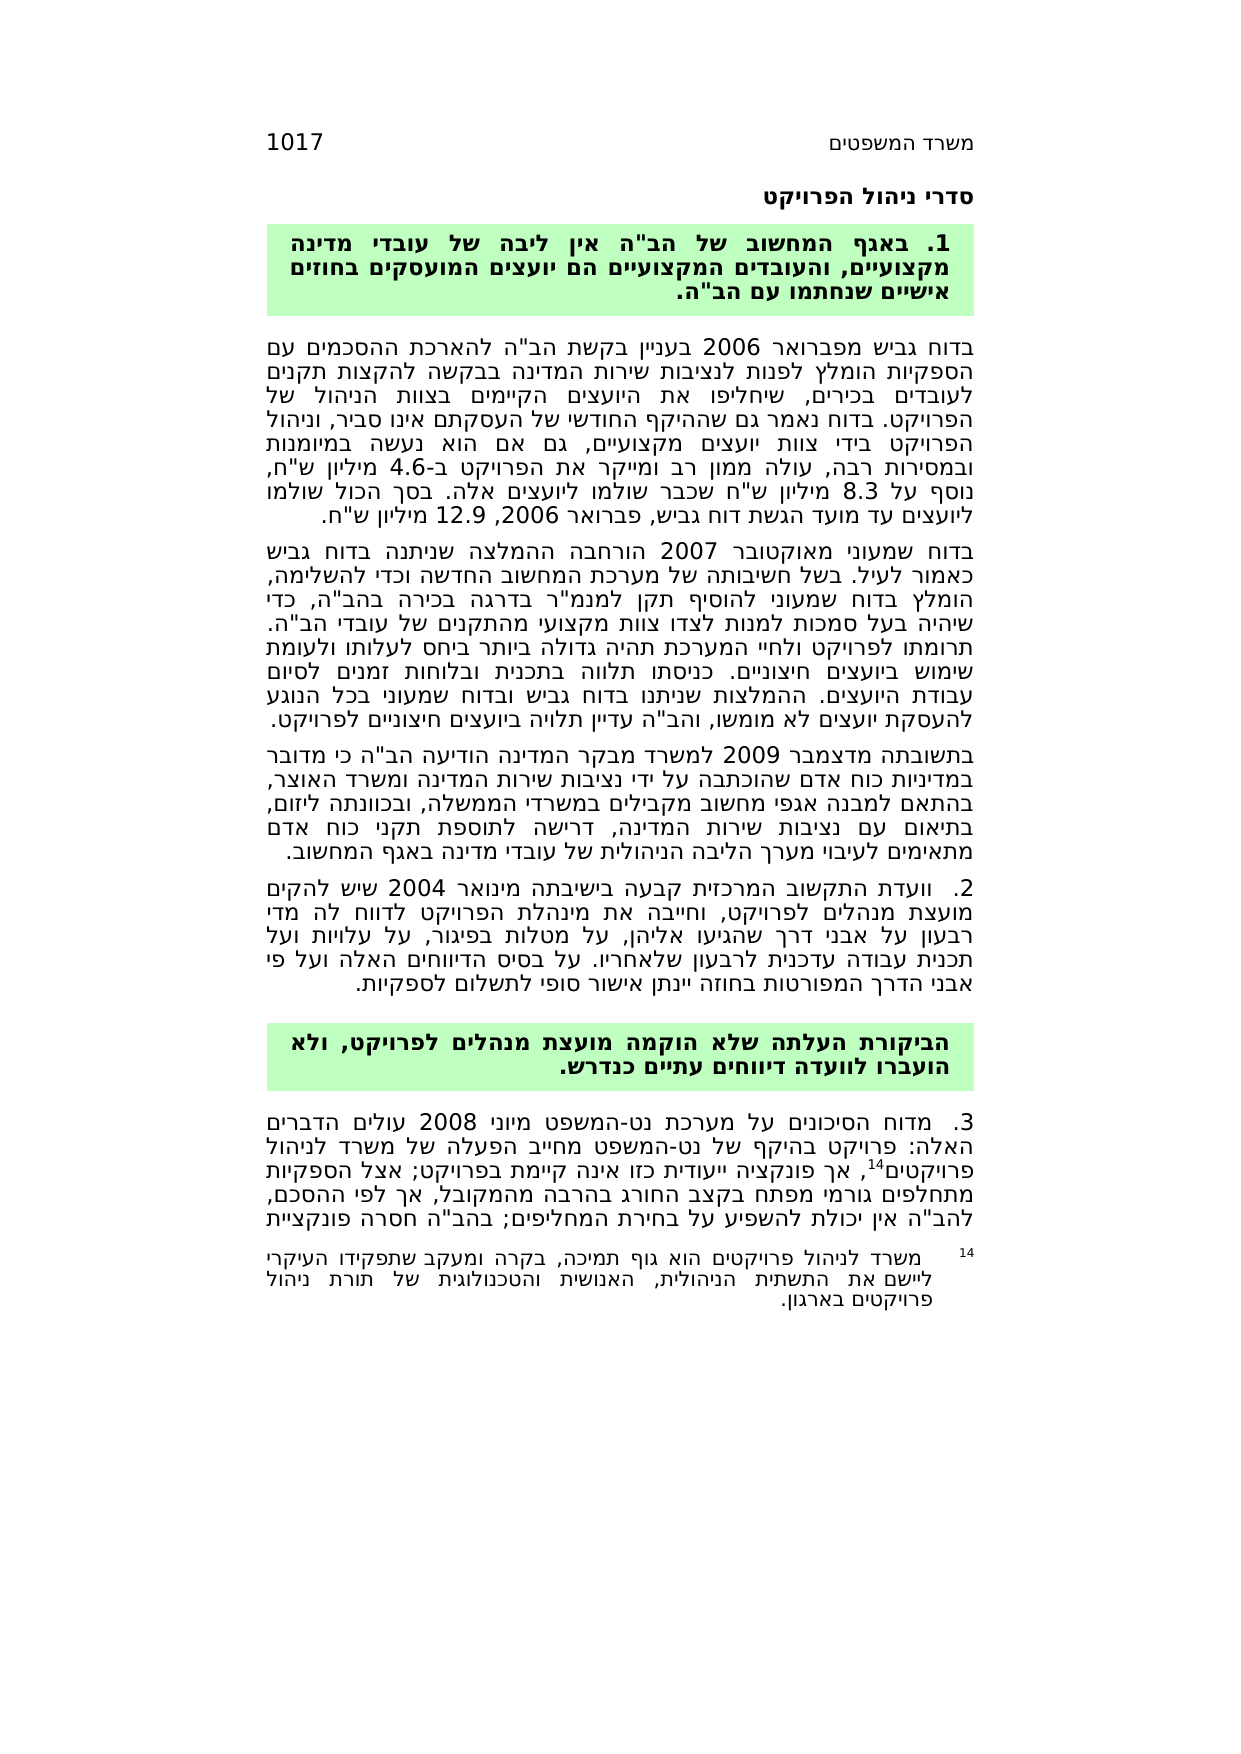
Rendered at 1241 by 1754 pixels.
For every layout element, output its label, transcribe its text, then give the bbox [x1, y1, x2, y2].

text בתשובתה מדצמבר 2009 למשרד מבקר המדינה הודיעה הב"ה כי מדובר במדיניות כוח אדם שהוכתבה על ידי נציבות שירות המדינה ומשרד האוצר, בהתאם למבנה אגפי מחשוב מקבילים במשרדי הממשלה, ובכוונתה ליזום, בתיאום עם נציבות שירות המדינה, דרישה לתוספת תקני כוח אדם מתאימים לעיבוי מערך הליבה הניהולית של עובדי מדינה באגף המחשוב. [266, 744, 974, 864]
text בדוח גביש מפברואר 2006 בעניין בקשת הב"ה להארכת ההסכמים עם הספקיות הומלץ לפנות לנציבות שירות המדינה בבקשה להקצות תקנים לעובדים בכירים, שיחליפו את היועצים הקיימים בצוות הניהול של הפרויקט. בדוח נאמר גם שההיקף החודשי של העסקתם אינו סביר, וניהול הפרויקט בידי צוות יועצים מקצועיים, גם אם הוא נעשה במיומנות ובמסירות רבה, עולה ממון רב ומייקר את הפרויקט ב-4.6 מיליון ש"ח, נוסף על 8.3 מיליון ש"ח שכבר שולמו ליועצים אלה. בסך הכול שולמו ליועצים עד מועד הגשת דוח גביש, פברואר 2006, 12.9 מיליון ש"ח. [266, 336, 974, 528]
text 2. וועדת התקשוב המרכזית קבעה בישיבתה מינואר 2004 שיש להקים מועצת מנהלים לפרויקט, וחייבה את מינהלת הפרויקט לדווח לה מדי רבעון על אבני דרך שהגיעו אליהן, על מטלות בפיגור, על עלויות ועל תכנית עבודה עדכנית לרבעון שלאחריו. על בסיס הדיווחים האלה ועל פי אבני הדרך המפורטות בחוזה יינתן אישור סופי לתשלום לספקיות. [266, 877, 974, 997]
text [266, 1111, 974, 1231]
text סדרי ניהול הפרויקט [266, 183, 974, 210]
text הביקורת העלתה שלא הוקמה מועצת מנהלים לפרויקט, ולא הועברו לוועדה דיווחים עתיים כנדרש. [267, 1023, 974, 1091]
text 1. באגף המחשוב של הב"ה אין ליבה של עובדי מדינה מקצועיים, והעובדים המקצועיים הם יועצים המועסקים בחוזים אישיים שנחתמו עם הב"ה. [267, 224, 974, 316]
text בדוח שמעוני מאוקטובר 2007 הורחבה ההמלצה שניתנה בדוח גביש כאמור לעיל. בשל חשיבותה של מערכת המחשוב החדשה וכדי להשלימה, הומלץ בדוח שמעוני להוסיף תקן למנמ"ר בדרגה בכירה בהב"ה, כדי שיהיה בעל סמכות למנות לצדו צוות מקצועי מהתקנים של עובדי הב"ה. תרומתו לפרויקט ולחיי המערכת תהיה גדולה ביותר ביחס לעלותו ולעומת שימוש ביועצים חיצוניים. כניסתו תלווה בתכנית ובלוחות זמנים לסיום עבודת היועצים. ההמלצות שניתנו בדוח גביש ובדוח שמעוני בכל הנוגע להעסקת יועצים לא מומשו, והב"ה עדיין תלויה ביועצים חיצוניים לפרויקט. [266, 540, 974, 732]
